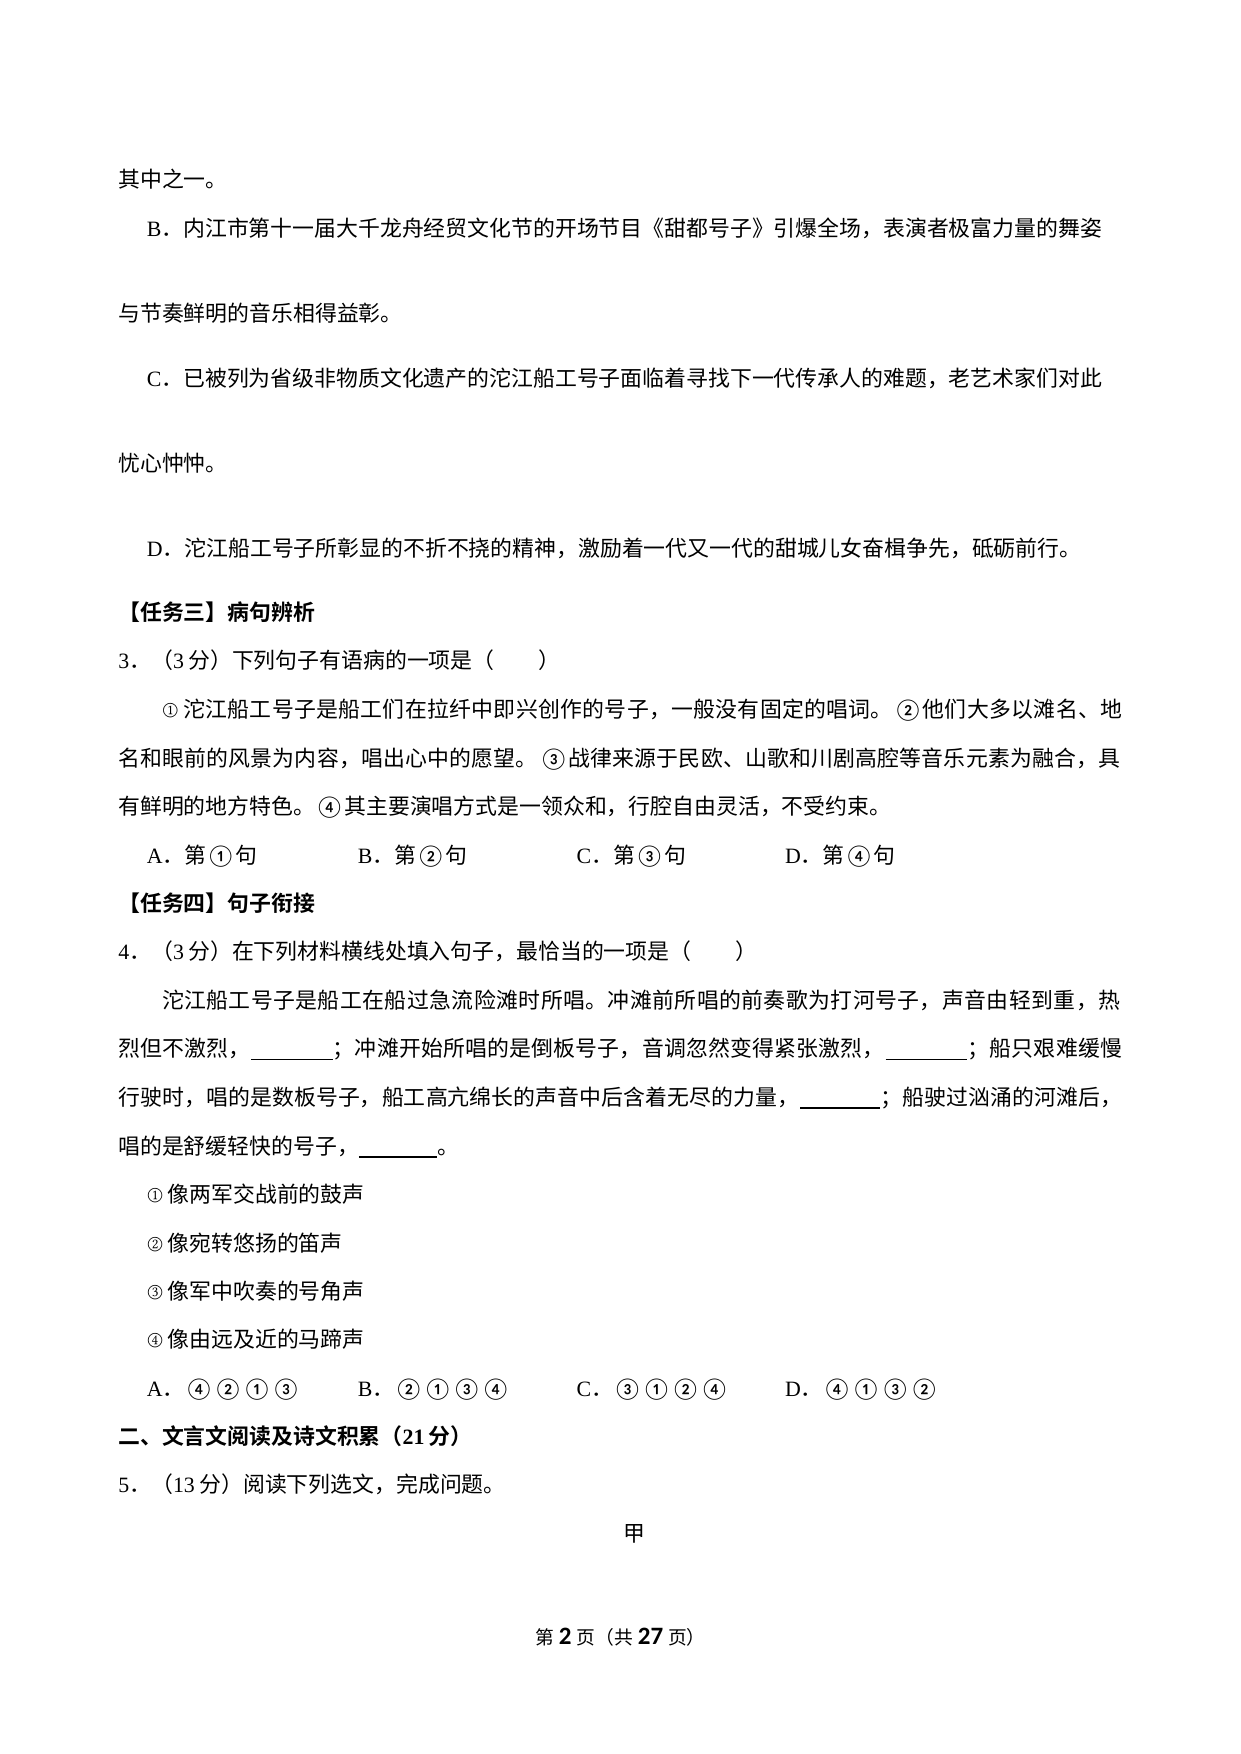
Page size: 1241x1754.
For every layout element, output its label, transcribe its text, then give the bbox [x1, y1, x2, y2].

text ②像宛转悠扬的笛声 [147, 1225, 1122, 1258]
text 沱江船工号子是船工在船过急流险滩时所唱。冲滩前所唱的前奏歌为打河号子，声音由轻到重，热烈但不激烈， ；冲滩开始所唱的是倒板号子，音调忽然变得紧张激烈， ；船只艰难缓慢行驶时，唱的是数板号子，船工高亢绵长的声音中后含着无尽的力量， ；船驶过汹涌的河滩后，唱的是舒缓轻快的号子， 。 [118, 982, 1122, 1161]
text 3．（3分）下列句子有语病的一项是（ ） [118, 643, 1122, 676]
text 4．（3分）在下列材料横线处填入句子，最恰当的一项是（ ） [118, 934, 1122, 966]
text 5．（13分）阅读下列选文，完成问题。 [118, 1467, 1122, 1499]
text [118, 162, 1122, 194]
text 【任务三】病句辨析 [118, 595, 1122, 627]
text ①沱江船工号子是船工们在拉纤中即兴创作的号子，一般没有固定的唱词。②他们大多以滩名、地名和眼前的风景为内容，唱出心中的愿望。③战律来源于民欧、山歌和川剧高腔等音乐元素为融合，具有鲜明的地方特色。④其主要演唱方式是一领众和，行腔自由灵活，不受约束。 [118, 691, 1122, 821]
text A．第①句 B．第②句 C．第③句 D．第④句 [118, 837, 1122, 870]
text C．已被列为省级非物质文化遗产的沱江船工号子面临着寻找下一代传承人的难题，老艺术家们对此忧心忡忡。 [118, 360, 1122, 490]
text D．沱江船工号子所彰显的不折不挠的精神，激励着一代又一代的甜城儿女奋楫争先，砥砺前行。 [118, 510, 1122, 575]
text ④像由远及近的马蹄声 [147, 1322, 1122, 1354]
text ①像两军交战前的鼓声 [147, 1177, 1122, 1209]
text A．④②①③ B．②①③④ C．③①②④ D．④①③② [118, 1370, 1122, 1403]
text B．内江市第十一届大千龙舟经贸文化节的开场节目《甜都号子》引爆全场，表演者极富力量的舞姿与节奏鲜明的音乐相得益彰。 [118, 210, 1122, 340]
text 二、文言文阅读及诗文积累（21分） [118, 1418, 1122, 1451]
text 【任务四】句子衔接 [118, 886, 1122, 918]
text ③像军中吹奏的号角声 [147, 1273, 1122, 1306]
text 甲 [147, 1515, 1122, 1548]
